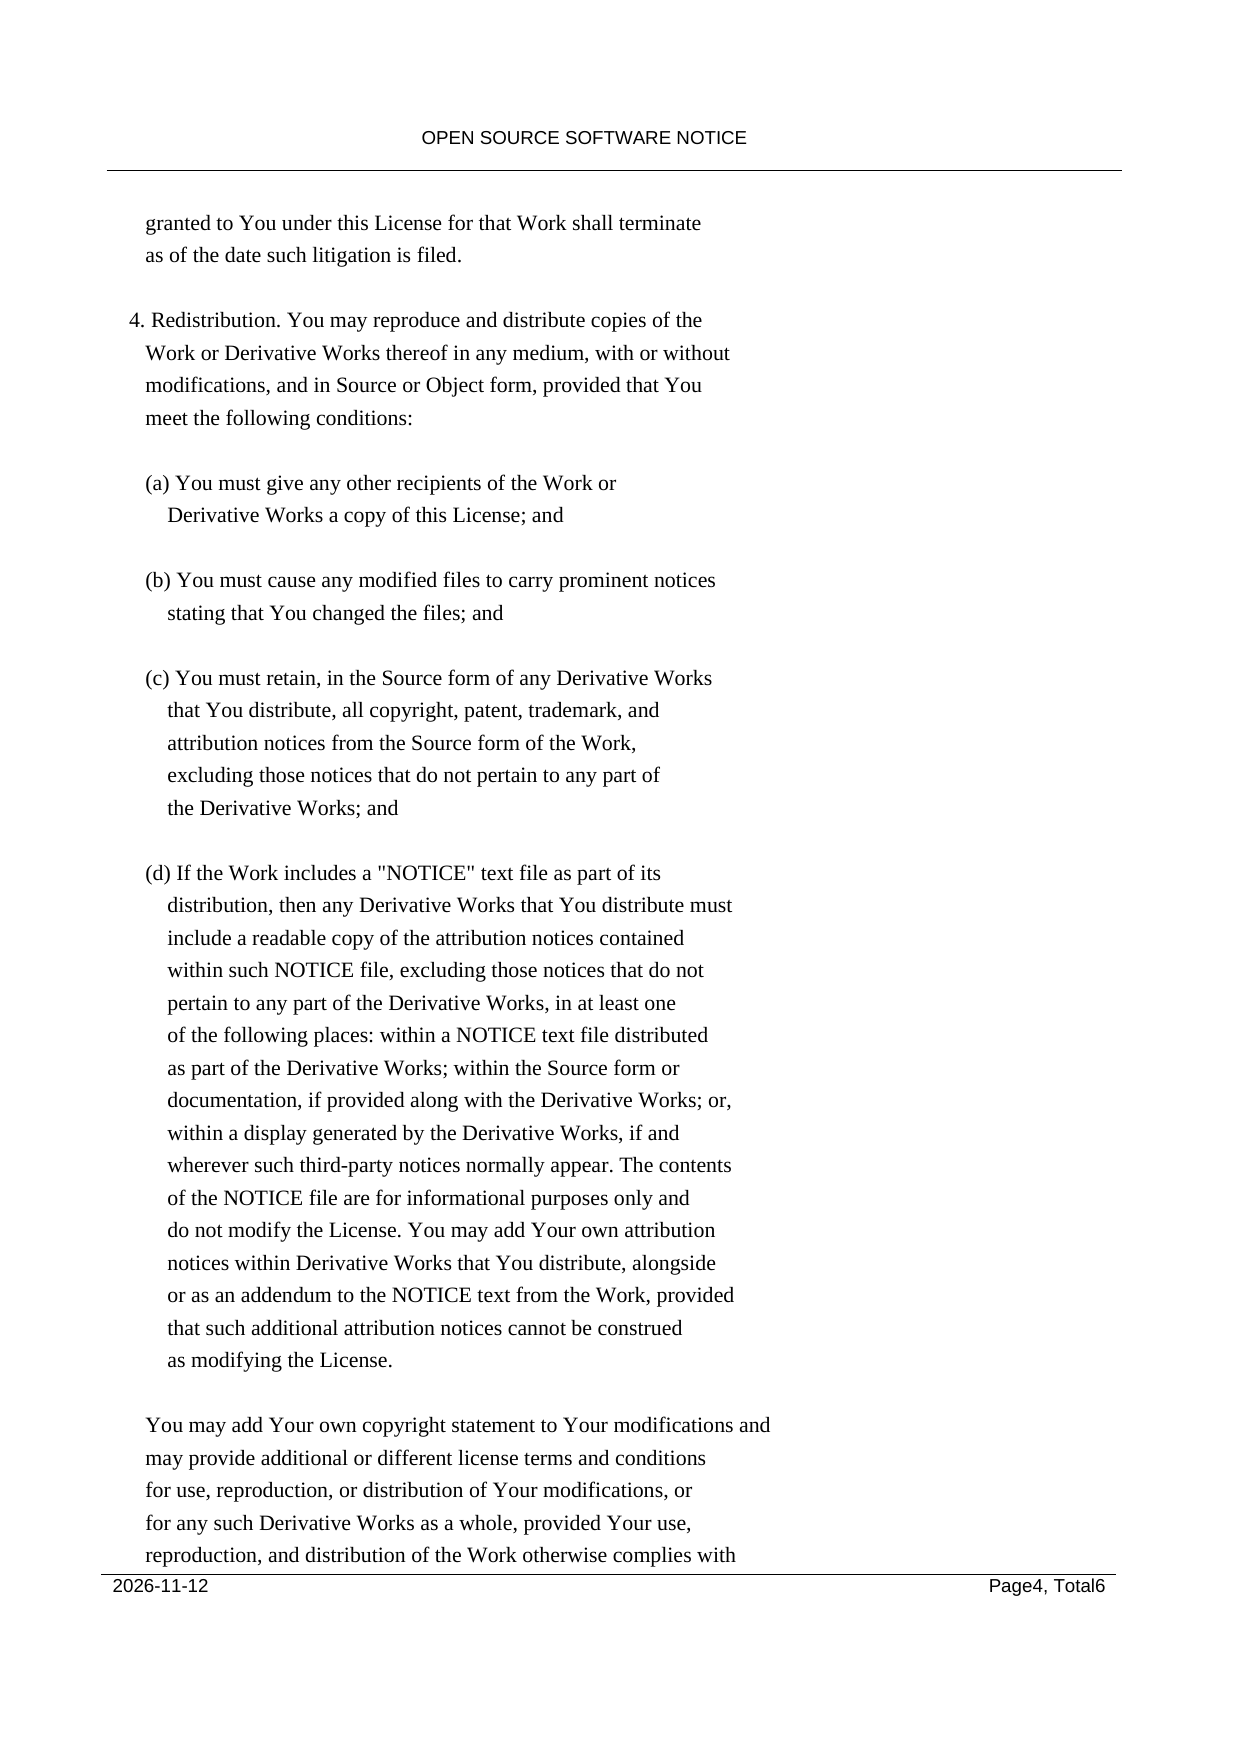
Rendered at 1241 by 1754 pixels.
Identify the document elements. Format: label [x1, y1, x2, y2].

text [112, 206, 1128, 1571]
